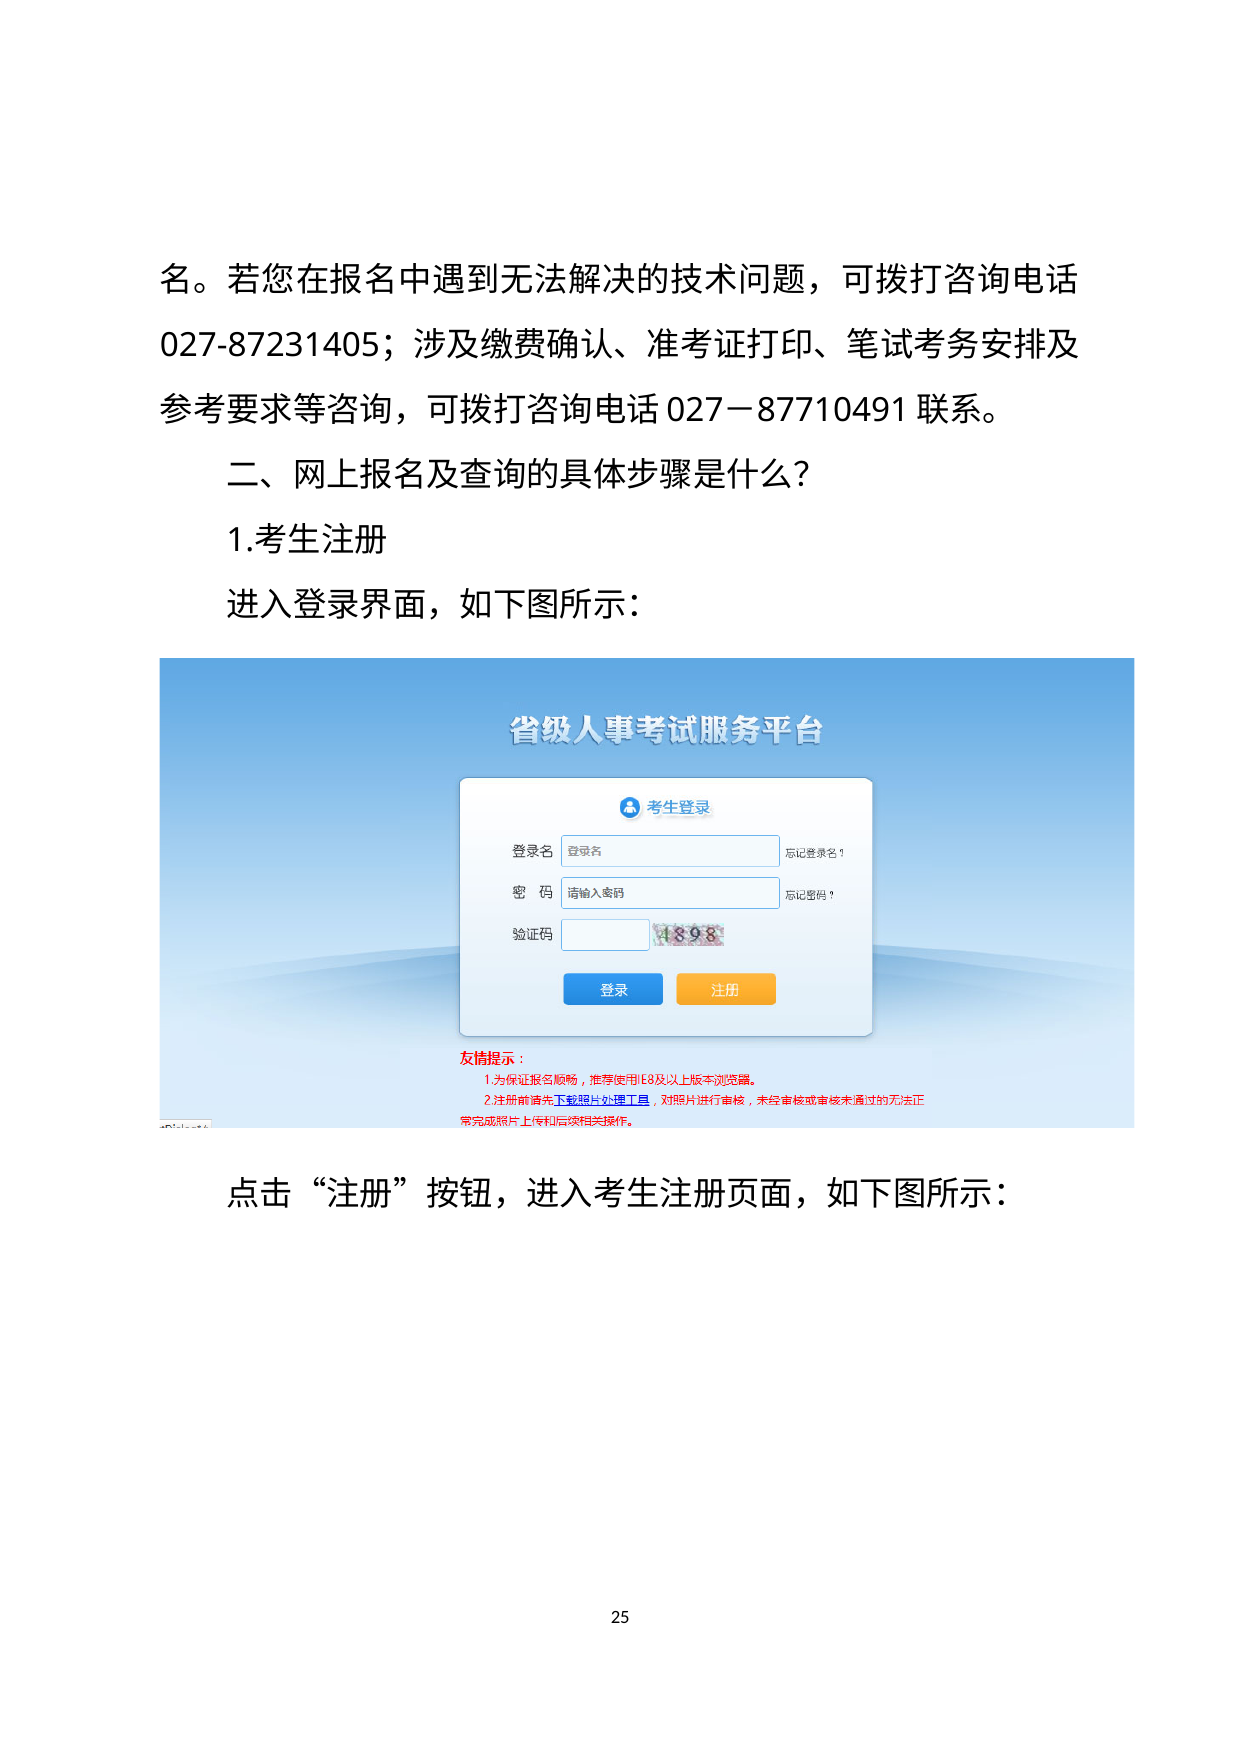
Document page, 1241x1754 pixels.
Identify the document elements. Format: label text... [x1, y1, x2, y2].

text 1.考生注册 [159, 505, 1081, 570]
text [159, 245, 1081, 440]
text 二、网上报名及查询的具体步骤是什么？ [159, 440, 1081, 505]
text 点击“注册”按钮，进入考生注册页面，如下图所示： [159, 1159, 1081, 1224]
text 进入登录界面，如下图所示： [159, 570, 1081, 635]
picture [159, 658, 1135, 1128]
